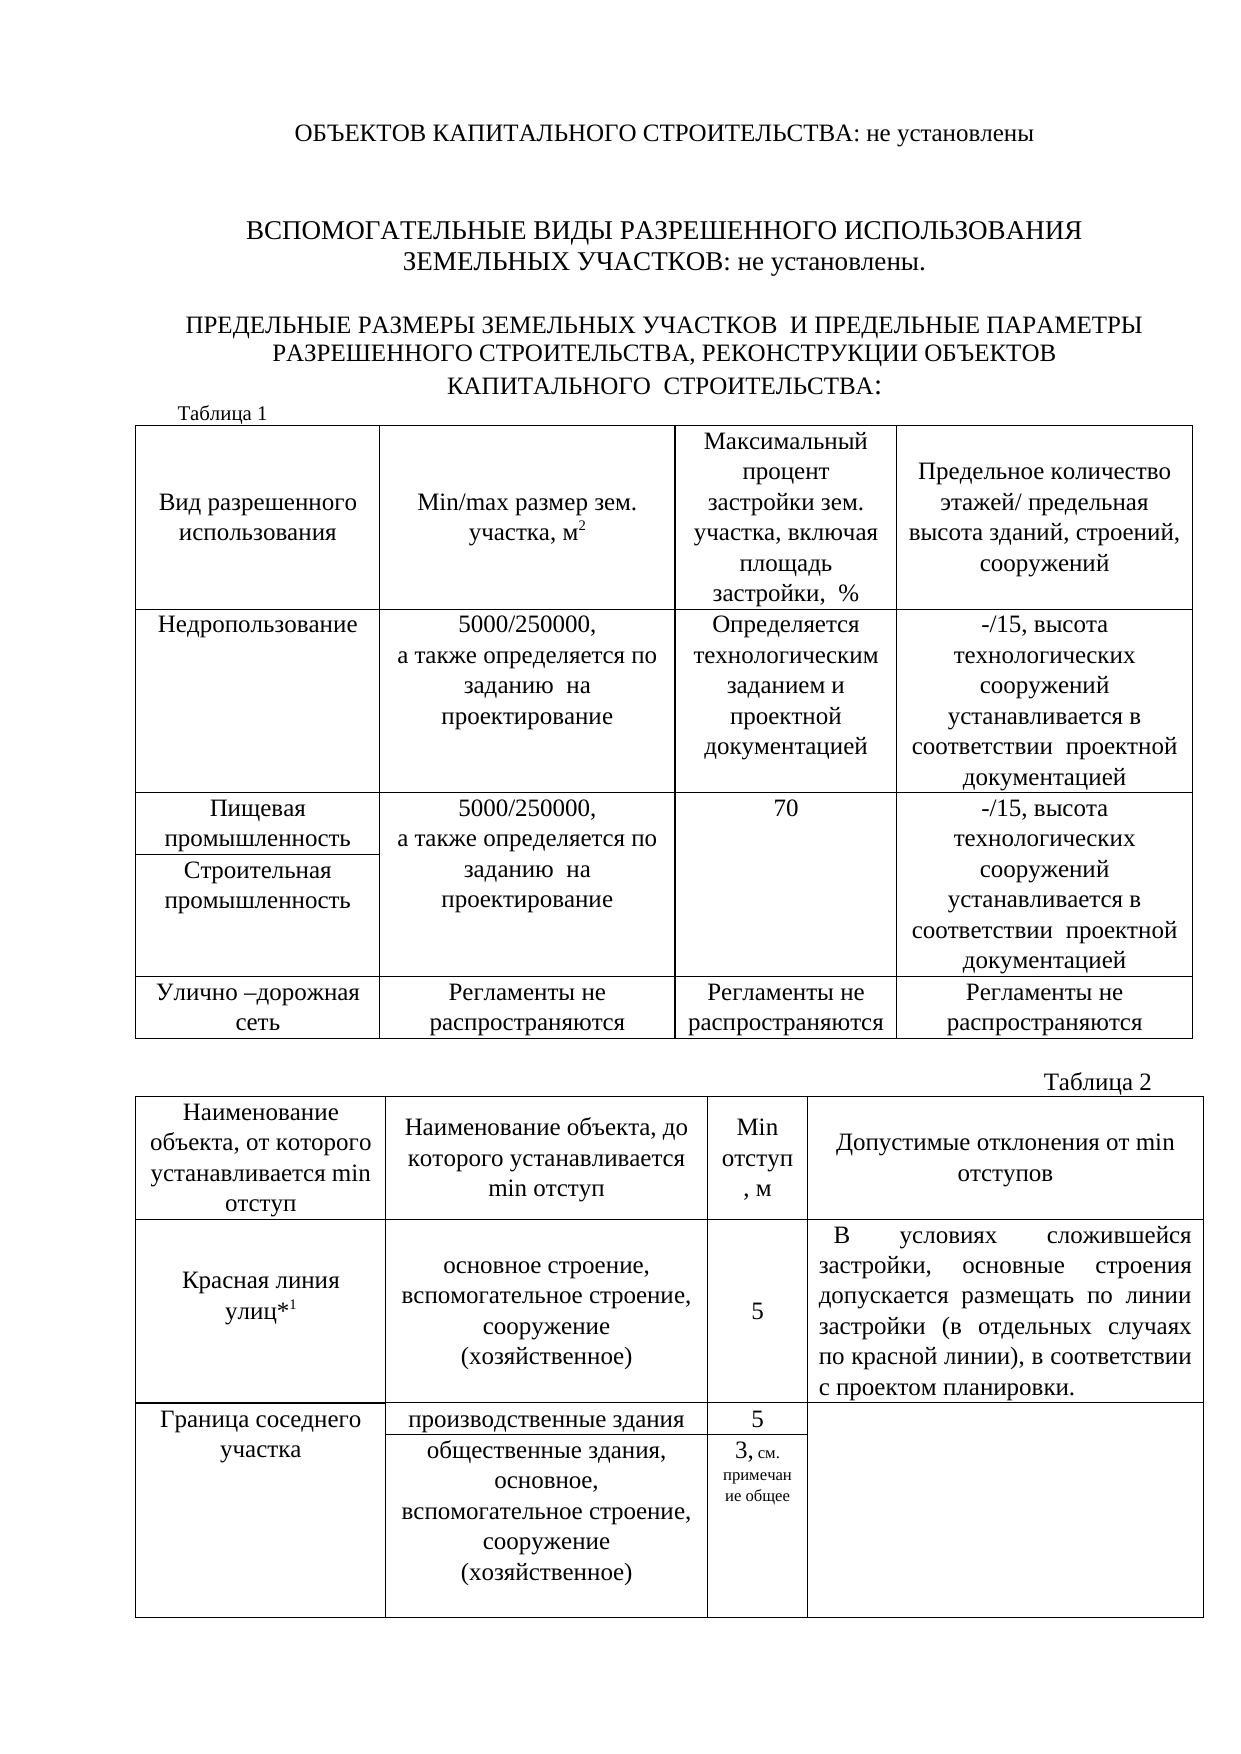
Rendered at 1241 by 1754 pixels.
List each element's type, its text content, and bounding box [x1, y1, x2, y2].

table_cell Пищевая промышленность [136, 793, 379, 854]
table_header Наименование объекта, до которого устанавливается min отступ [386, 1097, 707, 1219]
table_cell Красная линия улиц*1 [136, 1220, 385, 1402]
table_header Вид разрешенного использования [136, 426, 379, 608]
table_header Наименование объекта, от которого устанавливается min отступ [136, 1097, 385, 1219]
table_cell В условиях сложившейся застройки, основные строения допускается размещать по линии застройки (в отдельных случаях по красной линии), в соответствии с проектом планировки. [808, 1220, 1203, 1402]
table_cell -/15, высота технологических сооружений устанавливается в соответствии проектной документацией [897, 793, 1192, 976]
table_header Min/max размер зем. участка, м2 [380, 426, 674, 608]
table_cell основное строение, вспомогательное строение, сооружение (хозяйственное) [386, 1220, 707, 1402]
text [177, 118, 1152, 147]
table_cell Определяется технологическим заданием и проектной документацией [676, 610, 896, 792]
table_header Максимальный процент застройки зем. участка, включая площадь застройки, % [676, 426, 896, 608]
table_cell Недропользование [136, 610, 379, 792]
table_cell Граница соседнего участка [136, 1404, 385, 1617]
table_cell 70 [676, 793, 896, 976]
table_cell 5000/250000, а также определяется по заданию на проектирование [380, 610, 674, 792]
text ВСПОМОГАТЕЛЬНЫЕ ВИДЫ РАЗРЕШЕННОГО ИСПОЛЬЗОВАНИЯ ЗЕМЕЛЬНЫХ УЧАСТКОВ: не установлены. [177, 214, 1152, 276]
table_header Допустимые отклонения от min отступов [808, 1097, 1203, 1219]
table_cell 5000/250000, а также определяется по заданию на проектирование [380, 793, 674, 976]
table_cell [386, 1435, 707, 1617]
table_cell Строительная промышленность [136, 855, 379, 976]
table_cell -/15, высота технологических сооружений устанавливается в соответствии проектной документацией [897, 610, 1192, 792]
table_cell производственные здания [386, 1403, 707, 1434]
table_cell Улично –дорожная сеть [136, 977, 379, 1037]
table_header Предельное количество этажей/ предельная высота зданий, строений, сооружений [897, 426, 1192, 608]
text Таблица 2 [177, 1067, 1152, 1096]
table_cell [708, 1435, 807, 1617]
table_cell 5 [708, 1403, 807, 1434]
table_cell [808, 1403, 1203, 1617]
text Таблица 1 [177, 401, 1152, 425]
table_cell Регламенты не распространяются [380, 977, 674, 1037]
table_cell 5 [708, 1220, 807, 1402]
table_header Min отступ, м [708, 1097, 807, 1219]
text ПРЕДЕЛЬНЫЕ РАЗМЕРЫ ЗЕМЕЛЬНЫХ УЧАСТКОВ И ПРЕДЕЛЬНЫЕ ПАРАМЕТРЫ РАЗРЕШЕННОГО СТРОИТЕЛЬСТВА, РЕКОНСТРУКЦИИ ОБЪЕКТОВ КАПИТАЛЬНОГО СТРОИТЕЛЬСТВА: [177, 310, 1152, 401]
table_cell Регламенты не распространяются [676, 977, 896, 1037]
table_cell Регламенты не распространяются [897, 977, 1192, 1037]
